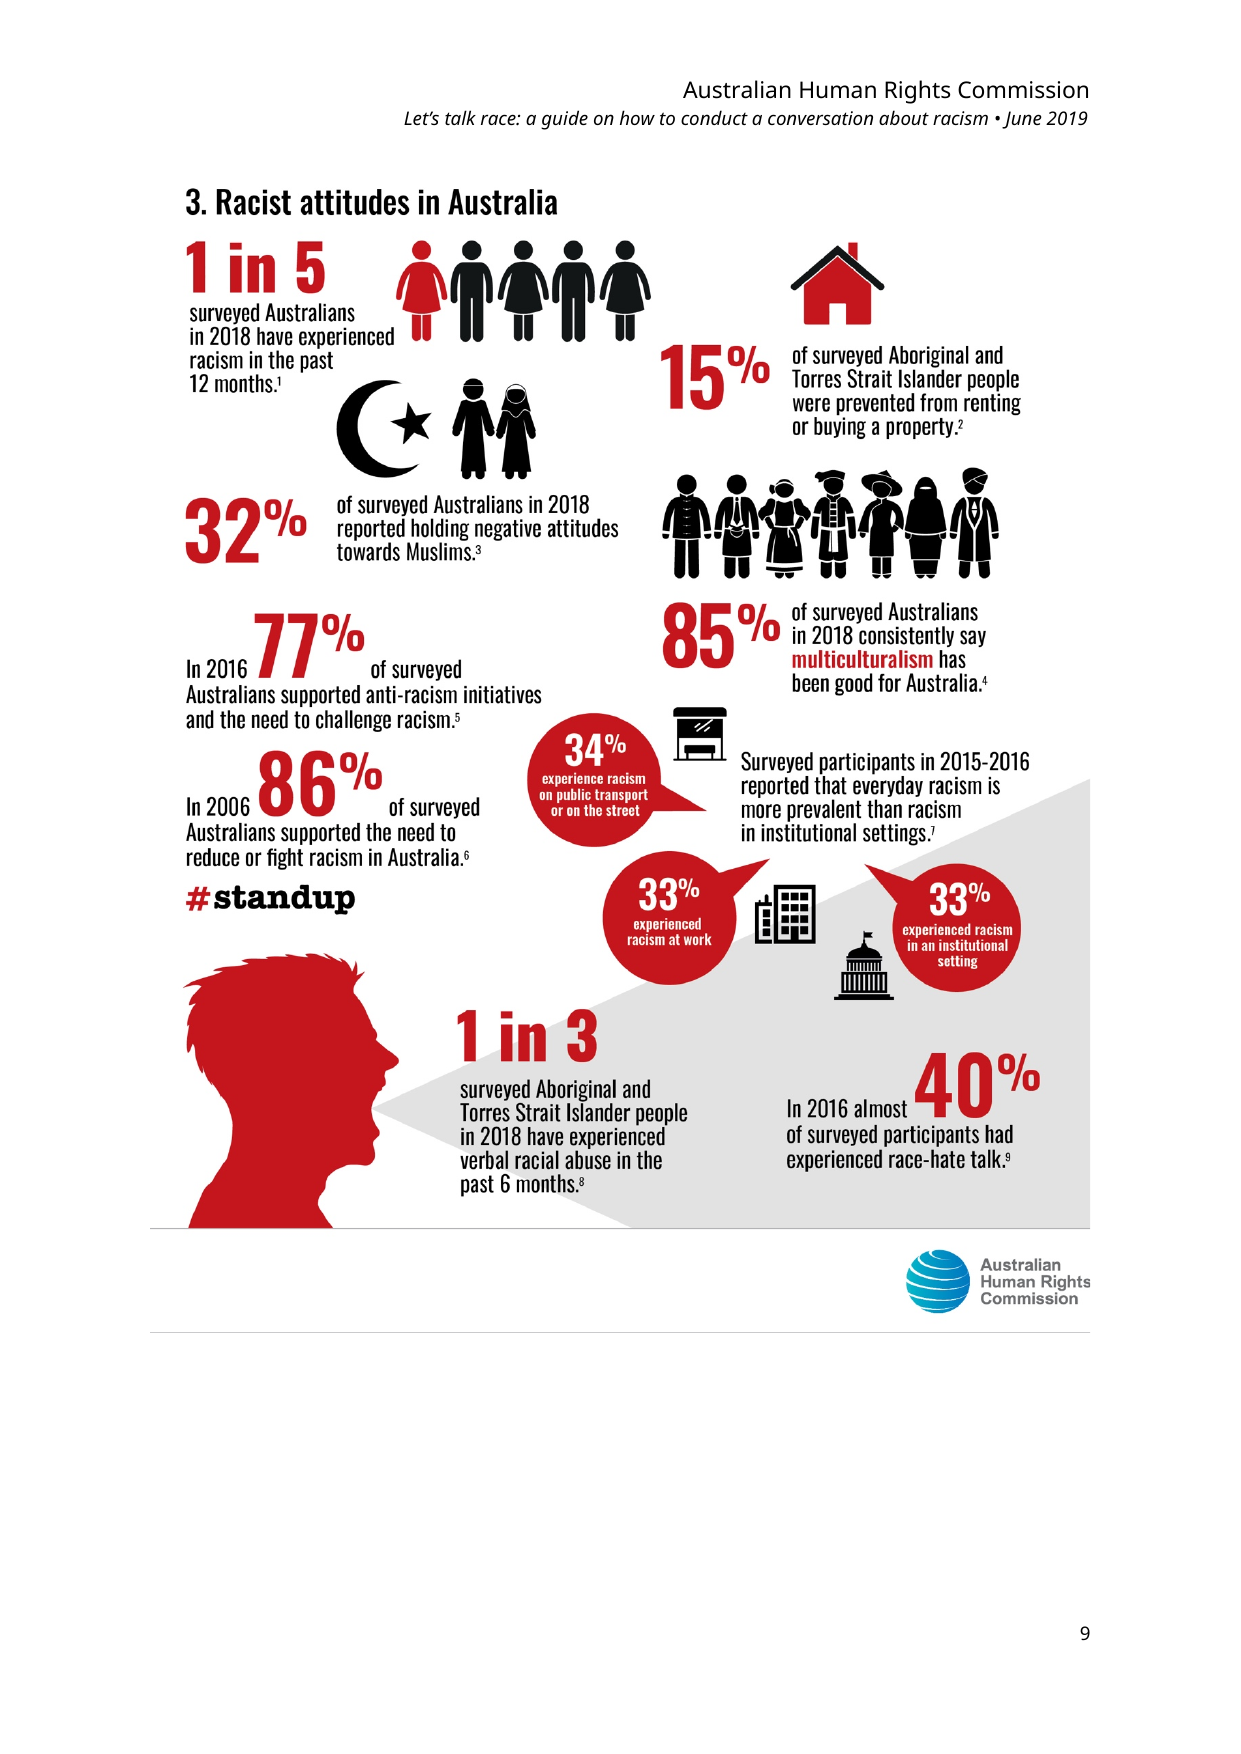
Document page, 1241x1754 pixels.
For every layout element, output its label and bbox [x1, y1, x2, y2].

picture [150, 187, 1091, 1333]
